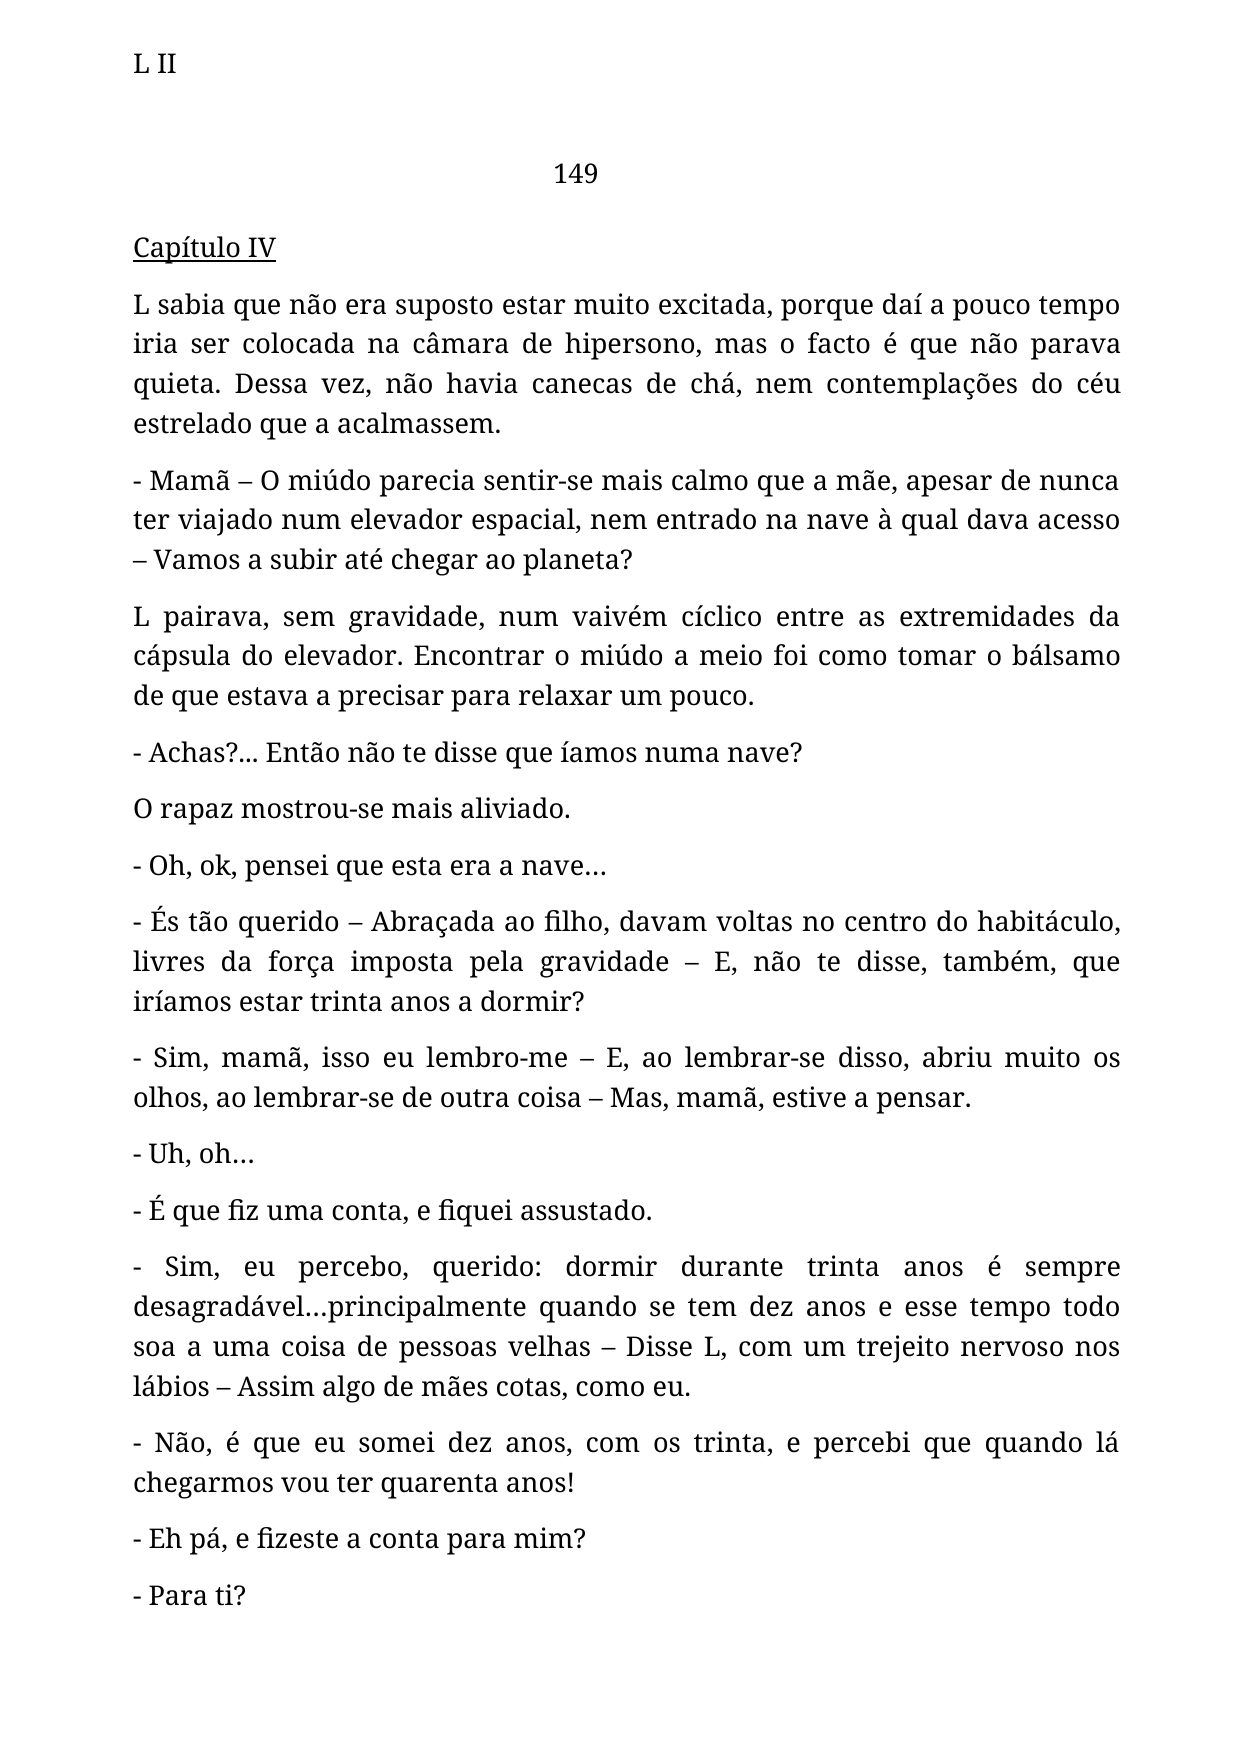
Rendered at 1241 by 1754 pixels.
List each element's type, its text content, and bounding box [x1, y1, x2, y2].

text L sabia que não era suposto estar muito excitada, porque daí a pouco tempo iria ser colocada na câmara de hipersono, mas o facto é que não parava quieta. Dessa vez, não havia canecas de chá, nem contemplações do céu estrelado que a acalmassem. [133, 285, 1122, 441]
text - És tão querido – Abraçada ao filho, davam voltas no centro do habitáculo, livres da força imposta pela gravidade – E, não te disse, também, que iríamos estar trinta anos a dormir? [133, 902, 1122, 1019]
text - Sim, mamã, isso eu lembro-me – E, ao lembrar-se disso, abriu muito os olhos, ao lembrar-se de outra coisa – Mas, mamã, estive a pensar. [133, 1038, 1122, 1115]
text - Uh, oh… [133, 1135, 1122, 1172]
text - Achas?... Então não te disse que íamos numa nave? [133, 733, 1122, 770]
text L pairava, sem gravidade, num vaivém cíclico entre as extremidades da cápsula do elevador. Encontrar o miúdo a meio foi como tomar o bálsamo de que estava a precisar para relaxar um pouco. [133, 597, 1122, 713]
text - Para ti? [133, 1576, 1122, 1613]
text - Oh, ok, pensei que esta era a nave… [133, 846, 1122, 883]
text O rapaz mostrou-se mais aliviado. [133, 789, 1122, 826]
text - É que fiz uma conta, e fiquei assustado. [133, 1191, 1122, 1228]
text - Não, é que eu somei dez anos, com os trinta, e percebi que quando lá chegarmos vou ter quarenta anos! [133, 1423, 1122, 1500]
text Capítulo IV [133, 229, 1122, 266]
text - Sim, eu percebo, querido: dormir durante trinta anos é sempre desagradável…principalmente quando se tem dez anos e esse tempo todo soa a uma coisa de pessoas velhas – Disse L, com um trejeito nervoso nos lábios – Assim algo de mães cotas, como eu. [133, 1248, 1122, 1404]
text - Eh pá, e fizeste a conta para mim? [133, 1520, 1122, 1557]
text - Mamã – O miúdo parecia sentir-se mais calmo que a mãe, apesar de nunca ter viajado num elevador espacial, nem entrado na nave à qual dava acesso – Vamos a subir até chegar ao planeta? [133, 461, 1122, 577]
